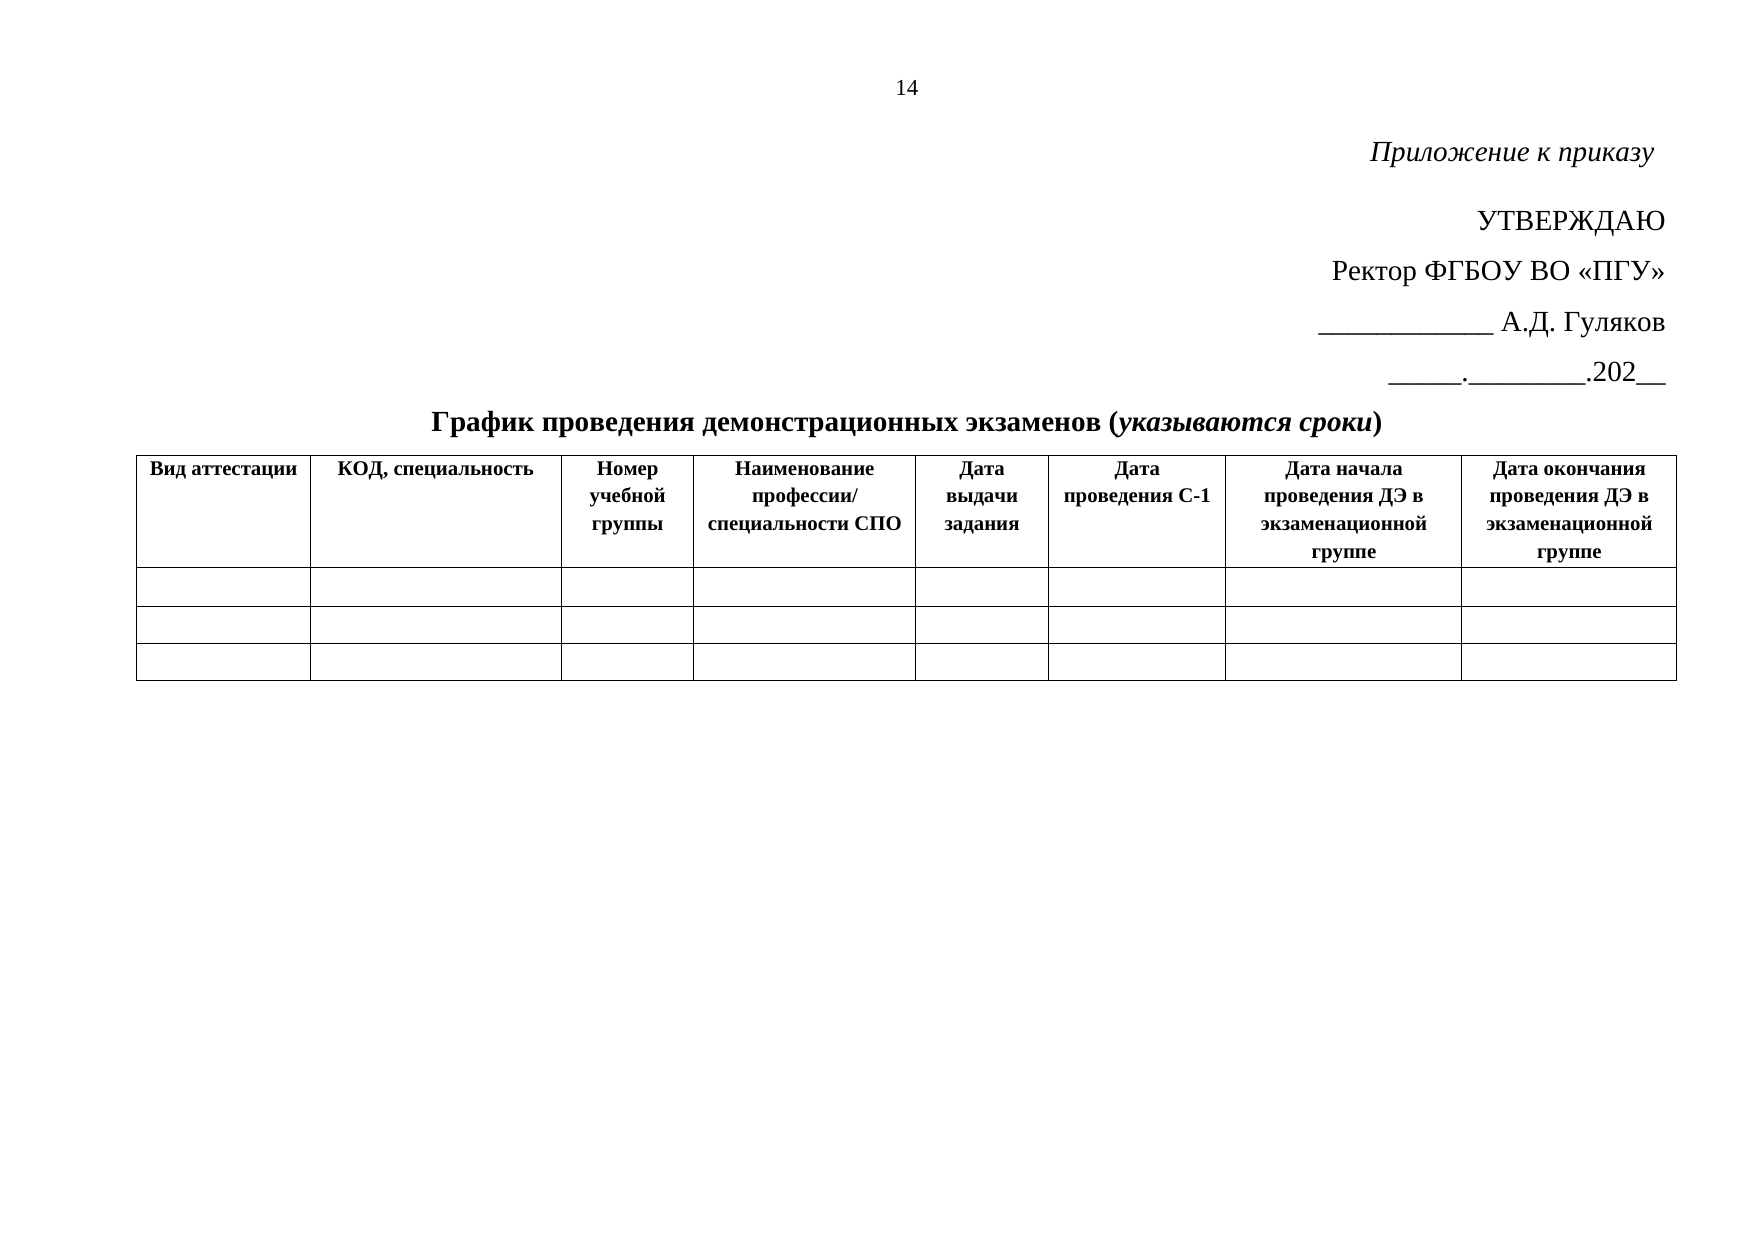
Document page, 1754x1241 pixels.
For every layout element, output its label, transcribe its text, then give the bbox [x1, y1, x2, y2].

table_cell [916, 568, 1048, 606]
table_cell [1049, 644, 1225, 680]
table_cell [1226, 607, 1461, 643]
text Ректор ФГБОУ ВО «ПГУ» [148, 253, 1665, 287]
table_cell [562, 607, 693, 643]
table_cell [1049, 568, 1225, 606]
table_cell [1226, 644, 1461, 680]
table_header Дата проведения С-1 [1049, 456, 1225, 567]
table_cell [1462, 568, 1676, 606]
table_cell [137, 644, 310, 680]
table_cell [916, 607, 1048, 643]
table_cell [137, 568, 310, 606]
table_cell [311, 644, 561, 680]
text ____________ А.Д. Гуляков [148, 304, 1665, 337]
table_header КОД, специальность [311, 456, 561, 567]
table_cell [311, 568, 561, 606]
table_header Дата окончания проведения ДЭ в экзаменационной группе [1462, 456, 1676, 567]
table_header Наименование профессии/ специальности СПО [694, 456, 915, 567]
table_cell [916, 644, 1048, 680]
table_cell [1462, 607, 1676, 643]
table_header Дата начала проведения ДЭ в экзаменационной группе [1226, 456, 1461, 567]
table_header Дата выдачи задания [916, 456, 1048, 567]
text УТВЕРЖДАЮ [148, 203, 1665, 237]
table_header Номер учебной группы [562, 456, 693, 567]
table_cell [694, 568, 915, 606]
table_cell [1049, 607, 1225, 643]
table_cell [137, 607, 310, 643]
table_cell [1226, 568, 1461, 606]
table_cell [562, 568, 693, 606]
text Приложение к приказу [148, 134, 1654, 167]
text График проведения демонстрационных экзаменов (указываются сроки) [148, 404, 1665, 438]
text _____.________.202__ [148, 354, 1665, 388]
table_cell [694, 644, 915, 680]
table_cell [562, 644, 693, 680]
table_cell [1462, 644, 1676, 680]
table_cell [311, 607, 561, 643]
table_header Вид аттестации [137, 456, 310, 567]
table_cell [694, 607, 915, 643]
